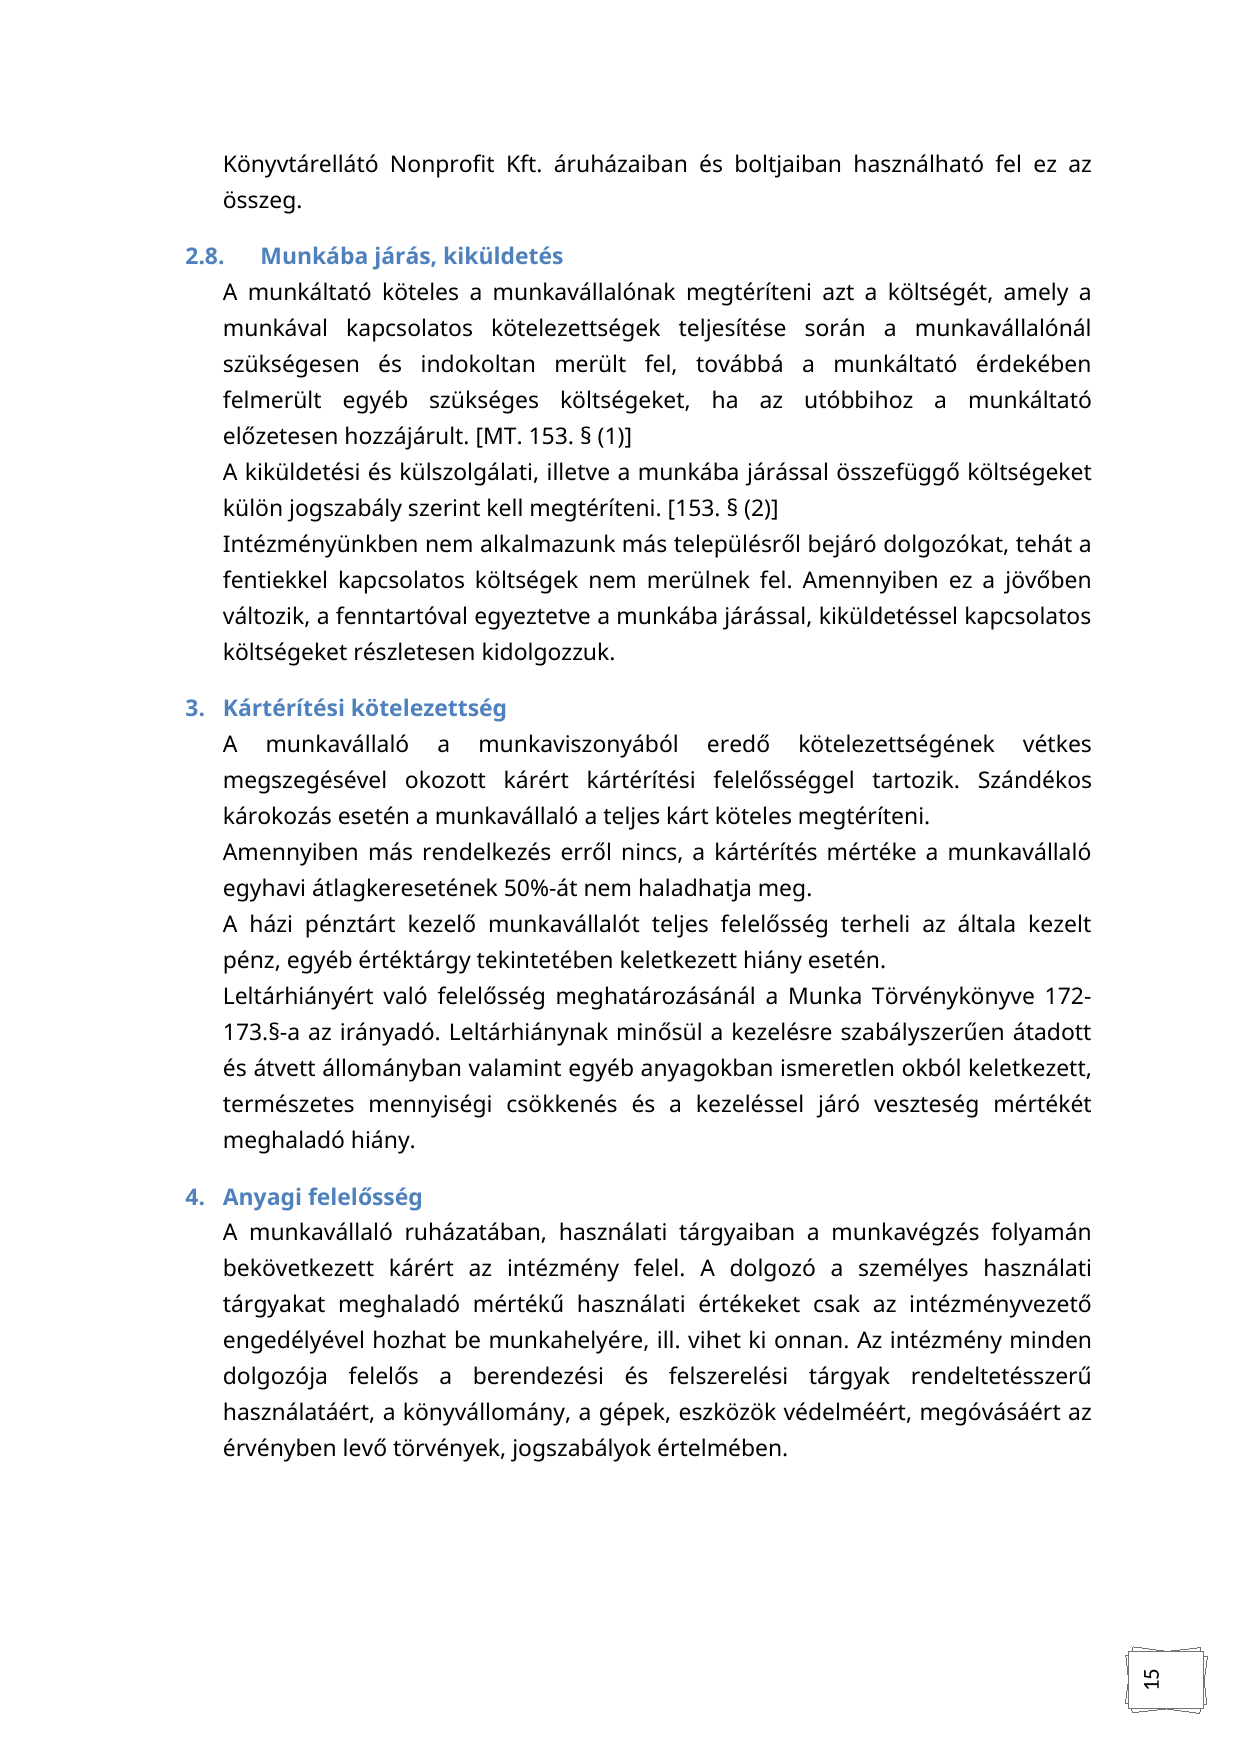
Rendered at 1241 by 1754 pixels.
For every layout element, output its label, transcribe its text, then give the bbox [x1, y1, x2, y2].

subtitle Kártérítési kötelezettség [185, 692, 1093, 724]
list Amennyiben más rendelkezés erről nincs, a kártérítés mértéke a munkavállaló egyhavi átlagkeresetének 50%-át nem haladhatja meg. [223, 836, 1093, 903]
list A munkáltató köteles a munkavállalónak megtéríteni azt a költségét, amely a munkával kapcsolatos kötelezettségek teljesítése során a munkavállalónál szükségesen és indokoltan merült fel, továbbá a munkáltató érdekében felmerült egyéb szükséges költségeket, ha az utóbbihoz a munkáltató előzetesen hozzájárult. [MT. 153. § (1)] [223, 276, 1093, 451]
list A kiküldetési és külszolgálati, illetve a munkába járással összefüggő költségeket külön jogszabály szerint kell megtéríteni. [153. § (2)] [223, 456, 1093, 523]
list A házi pénztárt kezelő munkavállalót teljes felelősség terheli az általa kezelt pénz, egyéb értéktárgy tekintetében keletkezett hiány esetén. [223, 908, 1093, 975]
list A munkavállaló a munkaviszonyából eredő kötelezettségének vétkes megszegésével okozott kárért kártérítési felelősséggel tartozik. Szándékos károkozás esetén a munkavállaló a teljes kárt köteles megtéríteni. [223, 728, 1093, 831]
subtitle Anyagi felelősség [185, 1180, 1093, 1212]
subtitle Munkába járás, kiküldetés [185, 240, 1093, 272]
list Intézményünkben nem alkalmazunk más településről bejáró dolgozókat, tehát a fentiekkel kapcsolatos költségek nem merülnek fel. Amennyiben ez a jövőben változik, a fenntartóval egyeztetve a munkába járással, kiküldetéssel kapcsolatos költségeket részletesen kidolgozzuk. [223, 528, 1093, 667]
list A munkavállaló ruházatában, használati tárgyaiban a munkavégzés folyamán bekövetkezett kárért az intézmény felel. A dolgozó a személyes használati tárgyakat meghaladó mértékű használati értékeket csak az intézményvezető engedélyével hozhat be munkahelyére, ill. vihet ki onnan. Az intézmény minden dolgozója felelős a berendezési és felszerelési tárgyak rendeltetésszerű használatáért, a könyvállomány, a gépek, eszközök védelméért, megóvásáért az érvényben levő törvények, jogszabályok értelmében. [223, 1216, 1093, 1463]
list Leltárhiányért való felelősség meghatározásánál a Munka Törvénykönyve 172-173.§-a az irányadó. Leltárhiánynak minősül a kezelésre szabályszerűen átadott és átvett állományban valamint egyéb anyagokban ismeretlen okból keletkezett, természetes mennyiségi csökkenés és a kezeléssel járó veszteség mértékét meghaladó hiány. [223, 980, 1093, 1155]
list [223, 148, 1093, 215]
